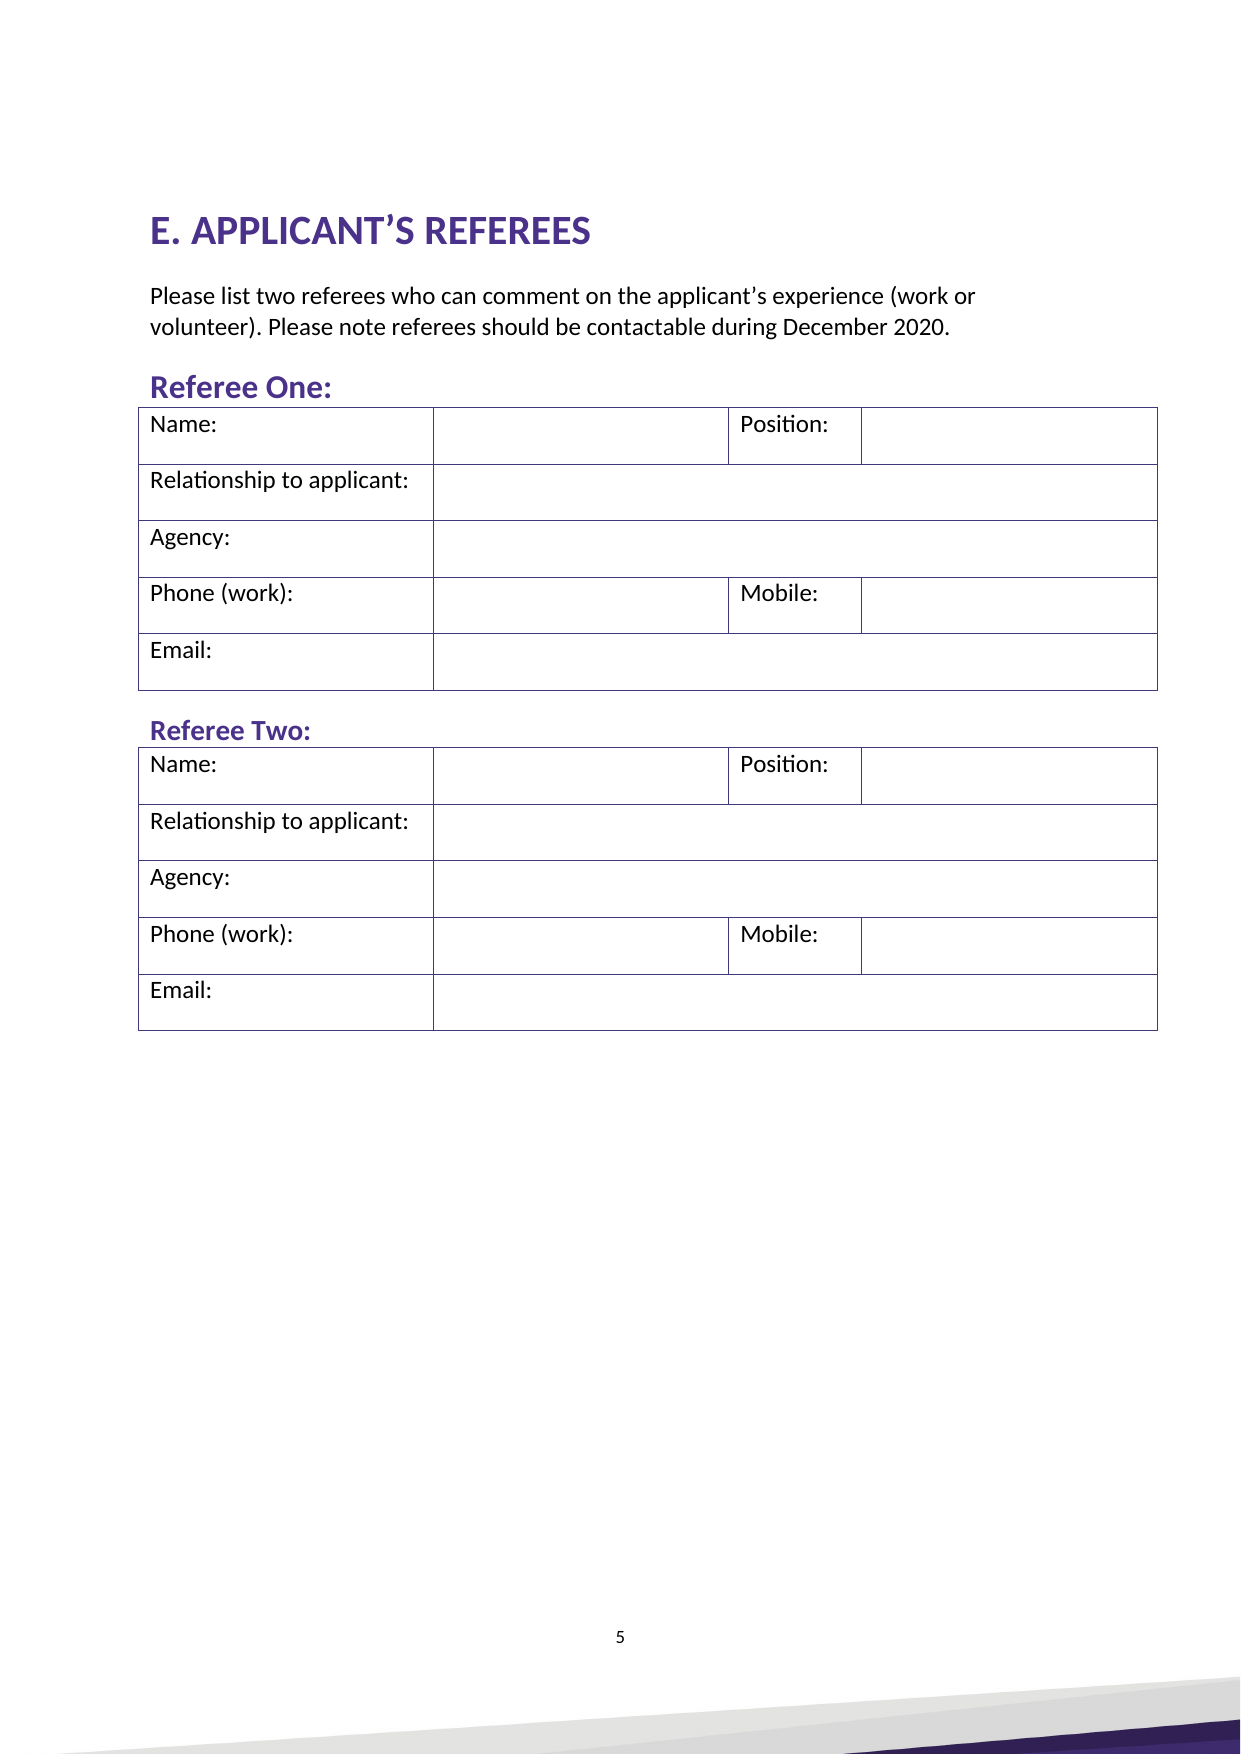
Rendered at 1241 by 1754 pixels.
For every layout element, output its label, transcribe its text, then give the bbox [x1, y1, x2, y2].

table_cell [434, 861, 1157, 917]
subtitle E. APPLICANT’S REFEREES [150, 204, 1090, 255]
table_header Name: [139, 748, 433, 804]
table_header [434, 408, 728, 463]
table_header Name: [139, 408, 433, 463]
table_cell Email: [139, 975, 433, 1030]
subtitle Referee One: [150, 366, 1090, 407]
table_cell Agency: [139, 521, 433, 577]
table_header [434, 748, 728, 804]
table_cell [434, 805, 1157, 860]
table_cell [434, 465, 1157, 520]
table_header Position: [729, 748, 861, 804]
table_cell Email: [139, 634, 433, 690]
table_header [862, 408, 1157, 463]
table_cell Relationship to applicant: [139, 805, 433, 860]
table_cell [862, 918, 1157, 973]
table_cell [434, 578, 728, 633]
table_cell [434, 634, 1157, 690]
table_cell [862, 578, 1157, 633]
table_cell [434, 975, 1157, 1030]
text Please list two referees who can comment on the applicant’s experience (work or volunteer). Please note referees should be contactable during December 2020. [150, 280, 1090, 341]
table_cell Agency: [139, 861, 433, 917]
table_cell [434, 521, 1157, 577]
subtitle Referee Two: [150, 712, 1090, 747]
table_header Position: [729, 408, 861, 463]
table_cell Mobile: [729, 918, 861, 973]
picture [0, 1670, 1241, 1754]
table_header [862, 748, 1157, 804]
table_cell Relationship to applicant: [139, 465, 433, 520]
table_cell Phone (work): [139, 918, 433, 973]
table_cell [434, 918, 728, 973]
table_cell Phone (work): [139, 578, 433, 633]
table_cell Mobile: [729, 578, 861, 633]
